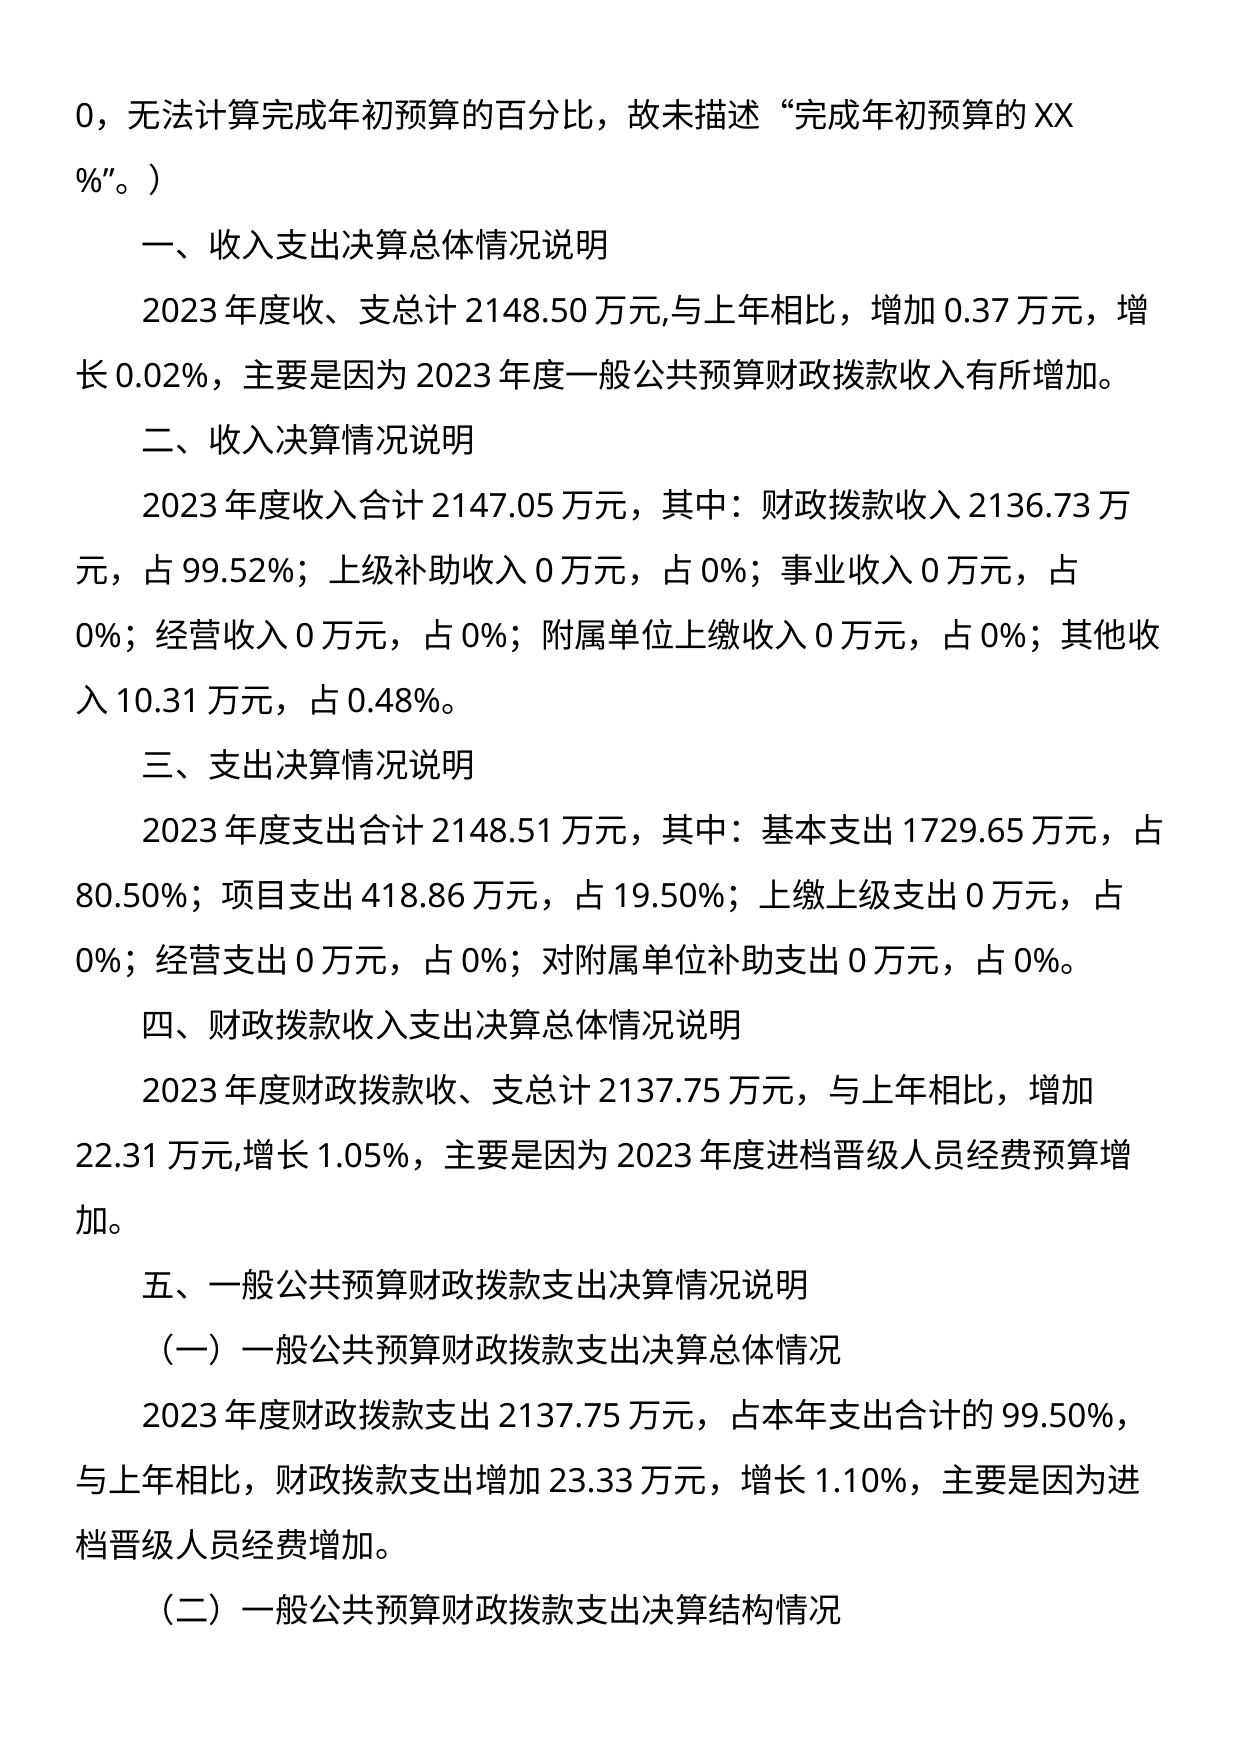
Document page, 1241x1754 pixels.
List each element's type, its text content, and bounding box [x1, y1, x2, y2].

text 三、支出决算情况说明 [75, 731, 1165, 796]
text 2023年度财政拨款支出2137.75万元，占本年支出合计的99.50%，与上年相比，财政拨款支出增加23.33万元，增长1.10%，主要是因为进档晋级人员经费增加。 [75, 1381, 1165, 1576]
list 一般公共预算财政拨款支出决算结构情况 [75, 1576, 1165, 1641]
text （一）一般公共预算财政拨款支出决算总体情况 [75, 1316, 1165, 1381]
list 一般公共预算财政拨款支出决算情况说明 [75, 1251, 1165, 1316]
text 2023年度财政拨款收、支总计2137.75万元，与上年相比，增加22.31万元,增长1.05%，主要是因为2023年度进档晋级人员经费预算增加。 [75, 1056, 1165, 1251]
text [75, 81, 1165, 211]
text 一、收入支出决算总体情况说明 [75, 211, 1165, 276]
text 二、收入决算情况说明 [75, 406, 1165, 471]
text 四、财政拨款收入支出决算总体情况说明 [75, 991, 1165, 1056]
text 2023年度收、支总计2148.50万元,与上年相比，增加0.37万元，增长0.02%，主要是因为2023年度一般公共预算财政拨款收入有所增加。 [75, 276, 1165, 406]
text 2023年度支出合计2148.51万元，其中：基本支出1729.65万元，占80.50%；项目支出418.86万元，占19.50%；上缴上级支出0万元，占0%；经营支出0万元，占0%；对附属单位补助支出0万元，占0%。 [75, 796, 1165, 991]
text 2023年度收入合计2147.05万元，其中：财政拨款收入2136.73万元，占99.52%；上级补助收入0万元，占0%；事业收入0万元，占0%；经营收入0万元，占0%；附属单位上缴收入0万元，占0%；其他收入10.31万元，占0.48%。 [75, 471, 1165, 731]
